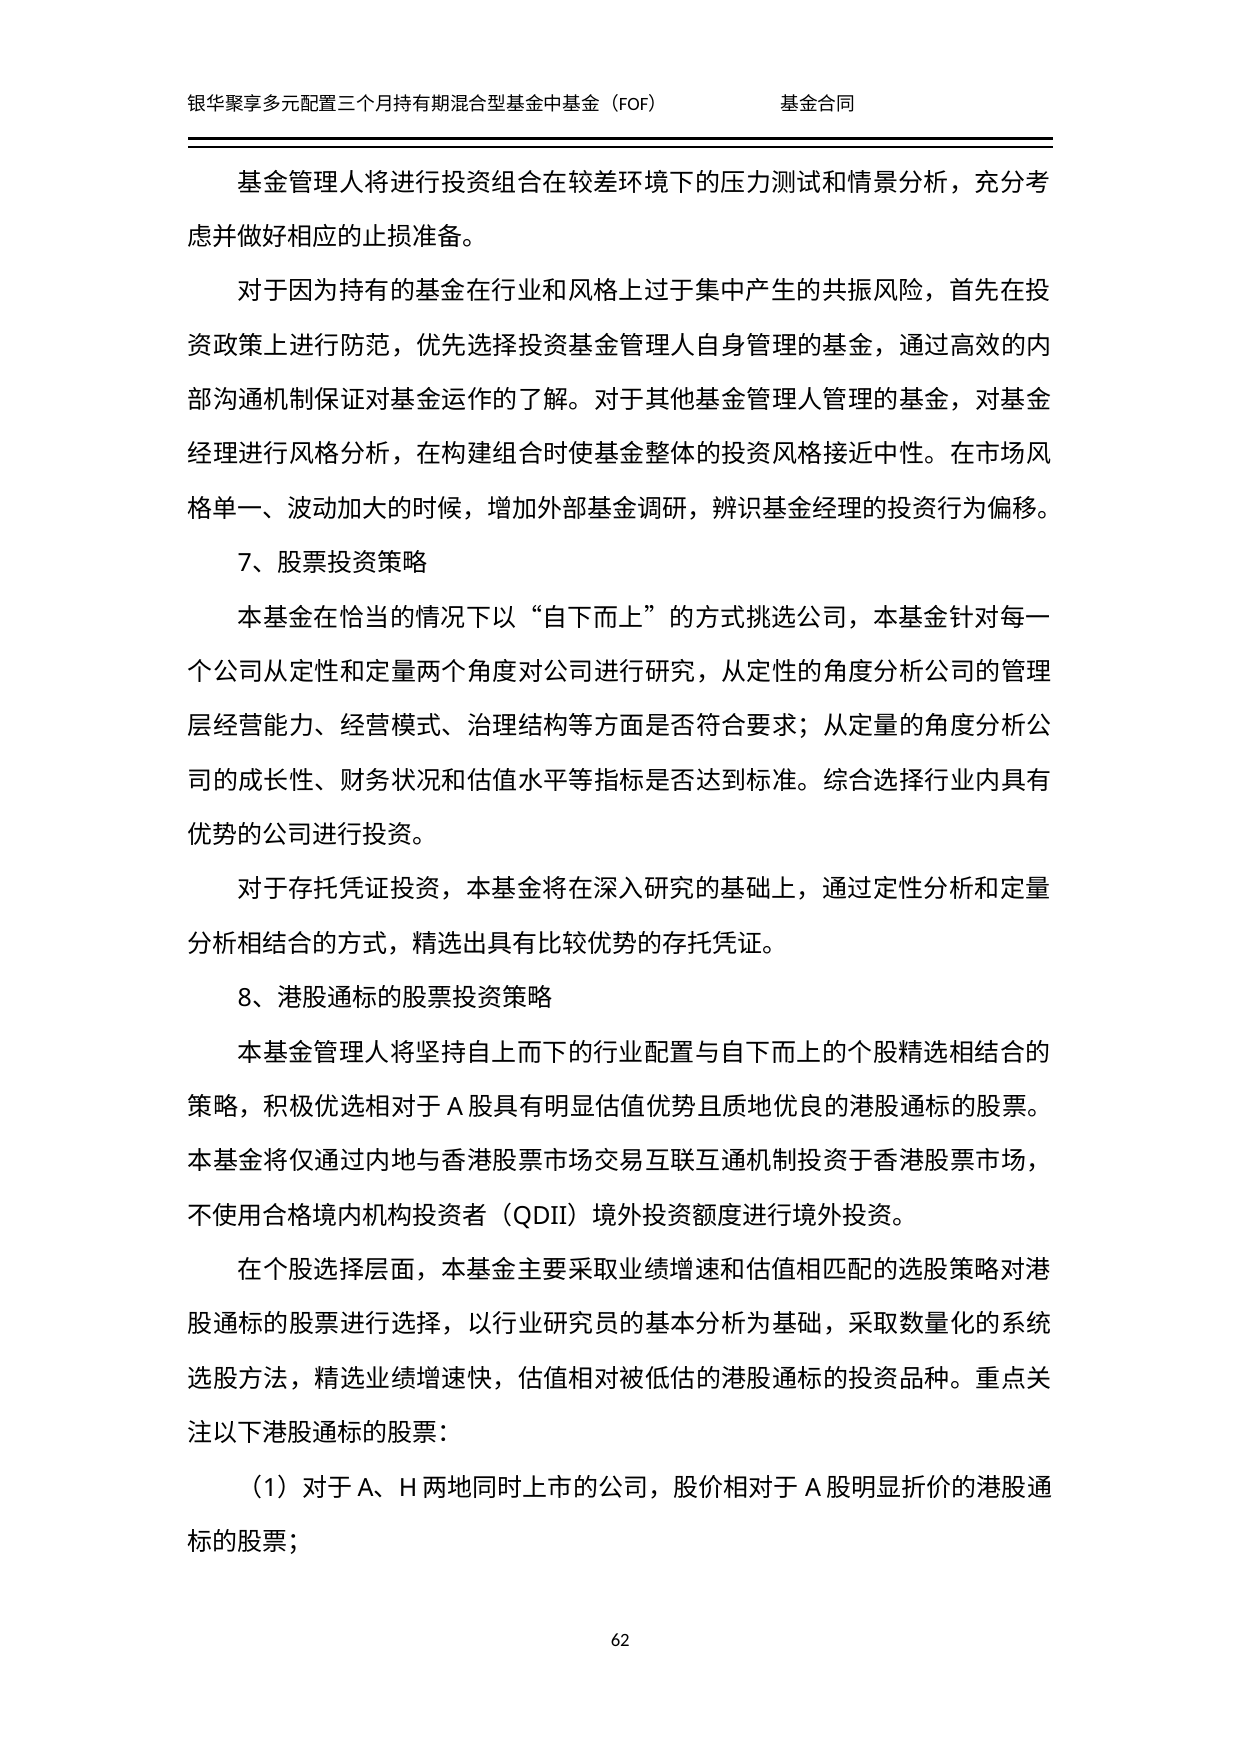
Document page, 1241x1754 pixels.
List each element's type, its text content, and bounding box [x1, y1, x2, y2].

text 对于存托凭证投资，本基金将在深入研究的基础上，通过定性分析和定量分析相结合的方式，精选出具有比较优势的存托凭证。 [187, 869, 1053, 959]
text 在个股选择层面，本基金主要采取业绩增速和估值相匹配的选股策略对港股通标的股票进行选择，以行业研究员的基本分析为基础，采取数量化的系统选股方法，精选业绩增速快，估值相对被低估的港股通标的投资品种。重点关注以下港股通标的股票： [187, 1249, 1053, 1449]
text 本基金管理人将坚持自上而下的行业配置与自下而上的个股精选相结合的策略，积极优选相对于A股具有明显估值优势且质地优良的港股通标的股票。本基金将仅通过内地与香港股票市场交易互联互通机制投资于香港股票市场，不使用合格境内机构投资者（QDII）境外投资额度进行境外投资。 [187, 1032, 1053, 1231]
text 基金管理人将进行投资组合在较差环境下的压力测试和情景分析，充分考虑并做好相应的止损准备。 [187, 162, 1053, 253]
text 7、股票投资策略 [187, 543, 1053, 579]
text （1）对于A、H两地同时上市的公司，股价相对于A股明显折价的港股通标的股票； [187, 1467, 1053, 1558]
text 8、港股通标的股票投资策略 [187, 978, 1053, 1014]
text 对于因为持有的基金在行业和风格上过于集中产生的共振风险，首先在投资政策上进行防范，优先选择投资基金管理人自身管理的基金，通过高效的内部沟通机制保证对基金运作的了解。对于其他基金管理人管理的基金，对基金经理进行风格分析，在构建组合时使基金整体的投资风格接近中性。在市场风格单一、波动加大的时候，增加外部基金调研，辨识基金经理的投资行为偏移。 [187, 271, 1053, 524]
text 本基金在恰当的情况下以“自下而上”的方式挑选公司，本基金针对每一个公司从定性和定量两个角度对公司进行研究，从定性的角度分析公司的管理层经营能力、经营模式、治理结构等方面是否符合要求；从定量的角度分析公司的成长性、财务状况和估值水平等指标是否达到标准。综合选择行业内具有优势的公司进行投资。 [187, 597, 1053, 851]
